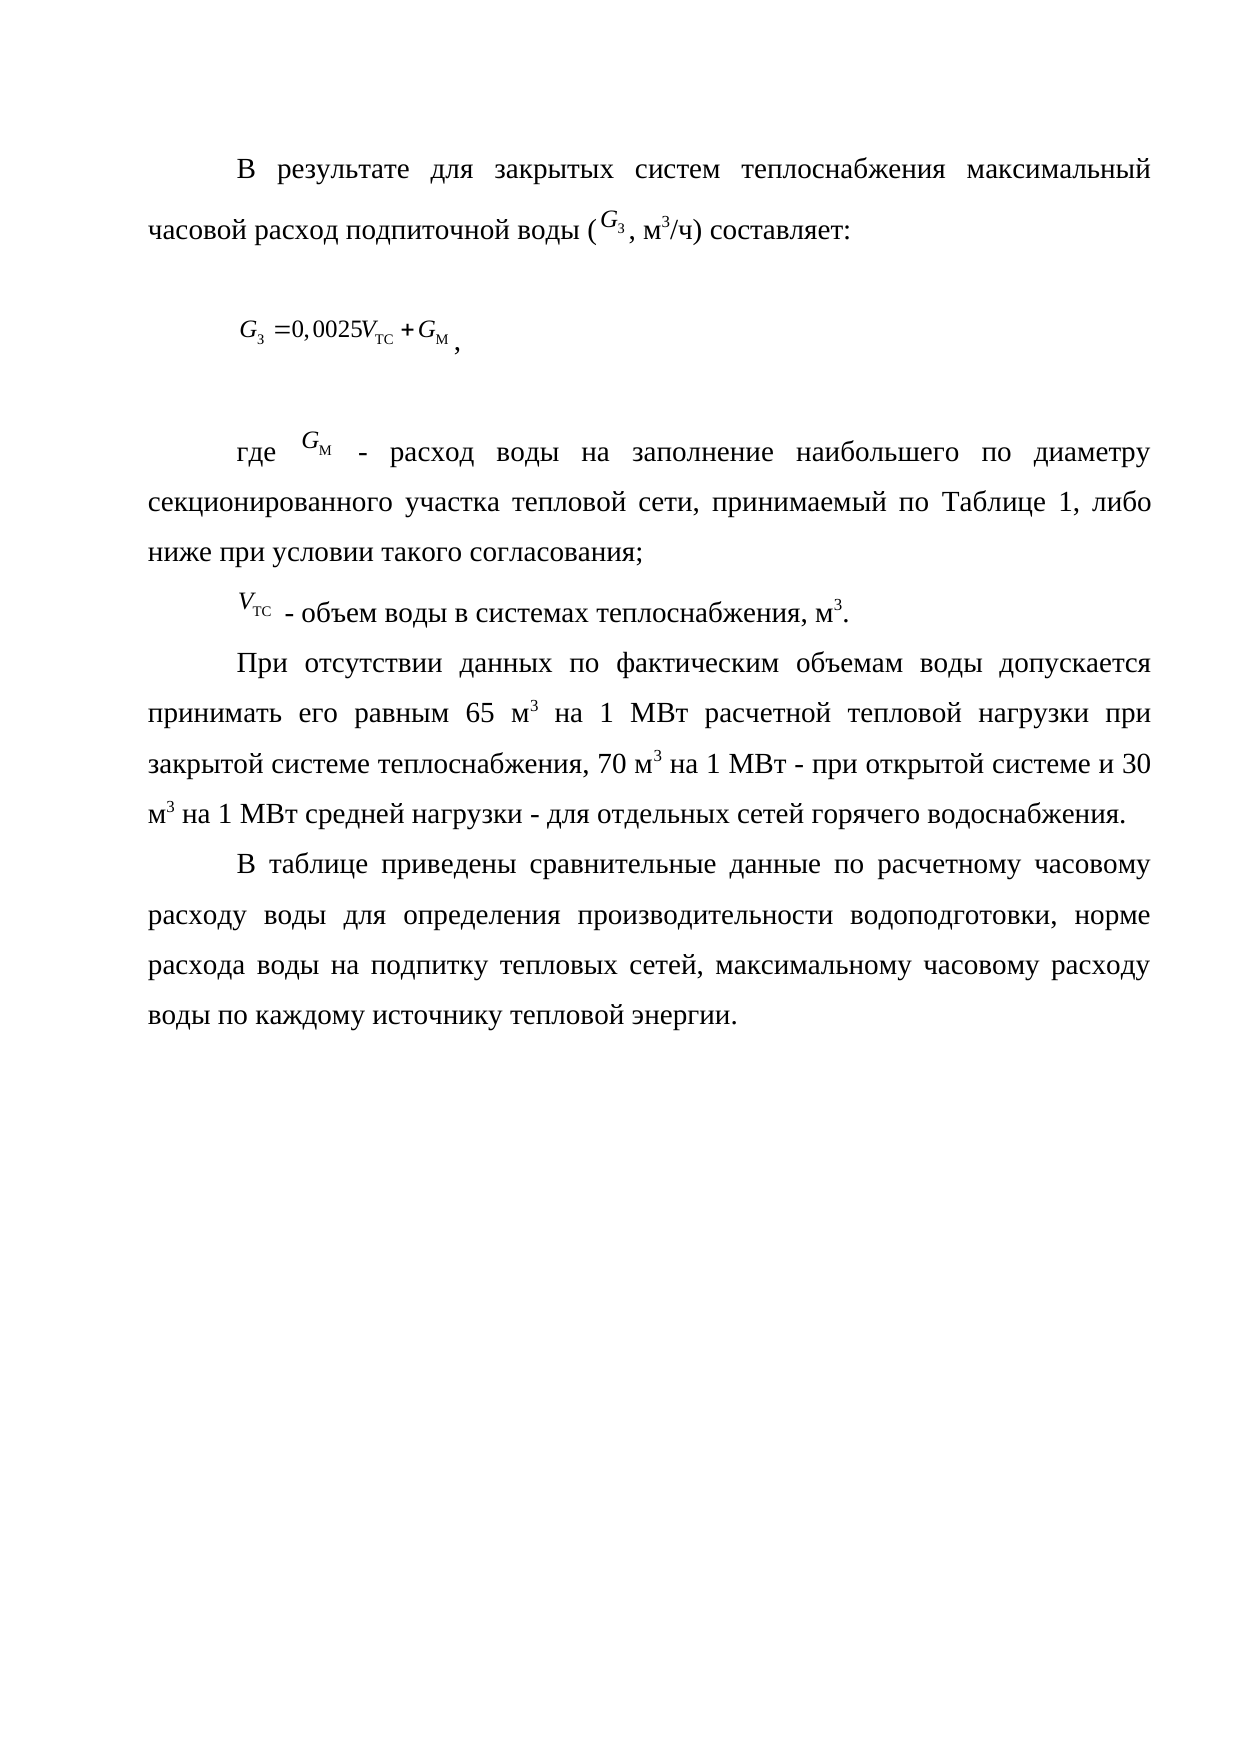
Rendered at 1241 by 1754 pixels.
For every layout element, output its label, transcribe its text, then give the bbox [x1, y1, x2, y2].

text где - расход воды на заполнение наибольшего по диаметру секционированного участка тепловой сети, принимаемый по Таблице 1, либо ниже при условии такого согласования; [148, 424, 1152, 568]
text В результате для закрытых систем теплоснабжения максимальный часовой расход подпиточной воды (, м3/ч) составляет: [148, 152, 1152, 246]
text , [148, 313, 1152, 357]
text При отсутствии данных по фактическим объемам воды допускается принимать его равным 65 м3 на 1 МВт расчетной тепловой нагрузки при закрытой системе теплоснабжения, 70 м3 на 1 МВт - при открытой системе и 30 м3 на 1 МВт средней нагрузки - для отдельных сетей горячего водоснабжения. [148, 645, 1152, 830]
text - объем воды в системах теплоснабжения, м3. [148, 585, 1152, 628]
text В таблице приведены сравнительные данные по расчетному часовому расходу воды для определения производительности водоподготовки, норме расхода воды на подпитку тепловых сетей, максимальному часовому расходу воды по каждому источнику тепловой энергии. [148, 847, 1152, 1031]
